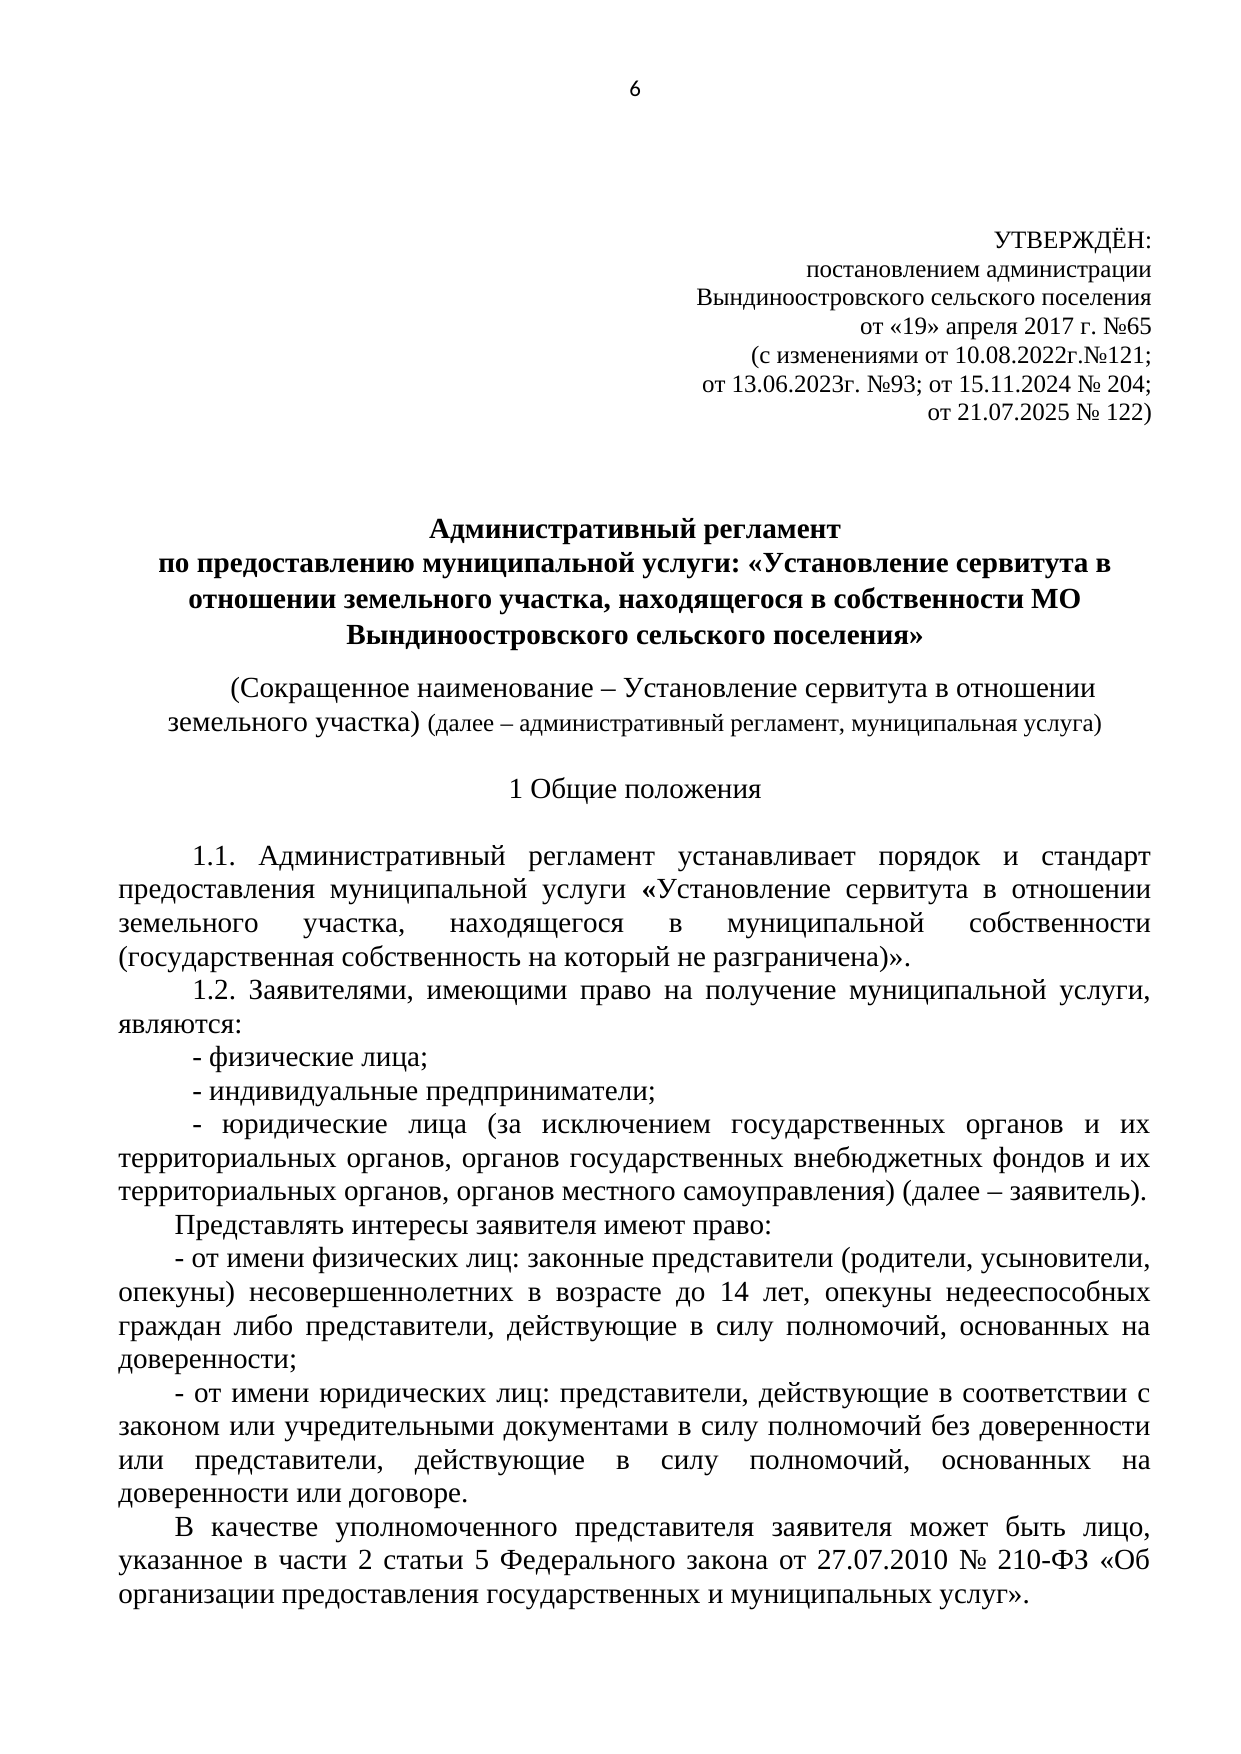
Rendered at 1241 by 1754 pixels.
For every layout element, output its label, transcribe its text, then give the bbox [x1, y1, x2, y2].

text 1.1. Административный регламент устанавливает порядок и стандарт предоставления муниципальной услуги «Установление сервитута в отношении земельного участка, находящегося в муниципальной собственности (государственная собственность на который не разграничена)». [118, 838, 1152, 972]
text постановлением администрации [43, 254, 1152, 282]
text Вындиноостровского сельского поселения [43, 282, 1152, 311]
text В качестве уполномоченного представителя заявителя может быть лицо, указанное в части 2 статьи 5 Федерального закона от 27.07.2010 № 210-ФЗ «Об организации предоставления государственных и муниципальных услуг». [118, 1509, 1152, 1609]
text - от имени физических лиц: законные представители (родители, усыновители, опекуны) несовершеннолетних в возрасте до 14 лет, опекуны недееспособных граждан либо представители, действующие в силу полномочий, основанных на доверенности; [118, 1241, 1152, 1375]
text 1 Общие положения [118, 771, 1152, 804]
text 1.2. Заявителями, имеющими право на получение муниципальной услуги, являются: [118, 972, 1152, 1039]
text - физические лица; [118, 1039, 1152, 1073]
text - индивидуальные предприниматели; [118, 1073, 1152, 1106]
text от «19» апреля 2017 г. №65 [43, 311, 1152, 340]
text - от имени юридических лиц: представители, действующие в соответствии с законом или учредительными документами в силу полномочий без доверенности или представители, действующие в силу полномочий, основанных на доверенности или договоре. [118, 1375, 1152, 1509]
text Представлять интересы заявителя имеют право: [118, 1207, 1152, 1241]
text - юридические лица (за исключением государственных органов и их территориальных органов, органов государственных внебюджетных фондов и их территориальных органов, органов местного самоуправления) (далее – заявитель). [118, 1106, 1152, 1207]
text от 13.06.2023г. №93; от 15.11.2024 № 204; [43, 369, 1152, 397]
text по предоставлению муниципальной услуги: «Установление сервитута в отношении земельного участка, находящегося в собственности МО Вындиноостровского сельского поселения» [118, 545, 1152, 651]
text УТВЕРЖДЁН: [118, 225, 1152, 254]
text от 21.07.2025 № 122) [43, 397, 1152, 426]
text (Сокращенное наименование – Установление сервитута в отношении земельного участка) (далее – административный регламент, муниципальная услуга) [118, 670, 1152, 737]
text (с изменениями от 10.08.2022г.№121; [43, 340, 1152, 369]
text Административный регламент [118, 512, 1152, 545]
